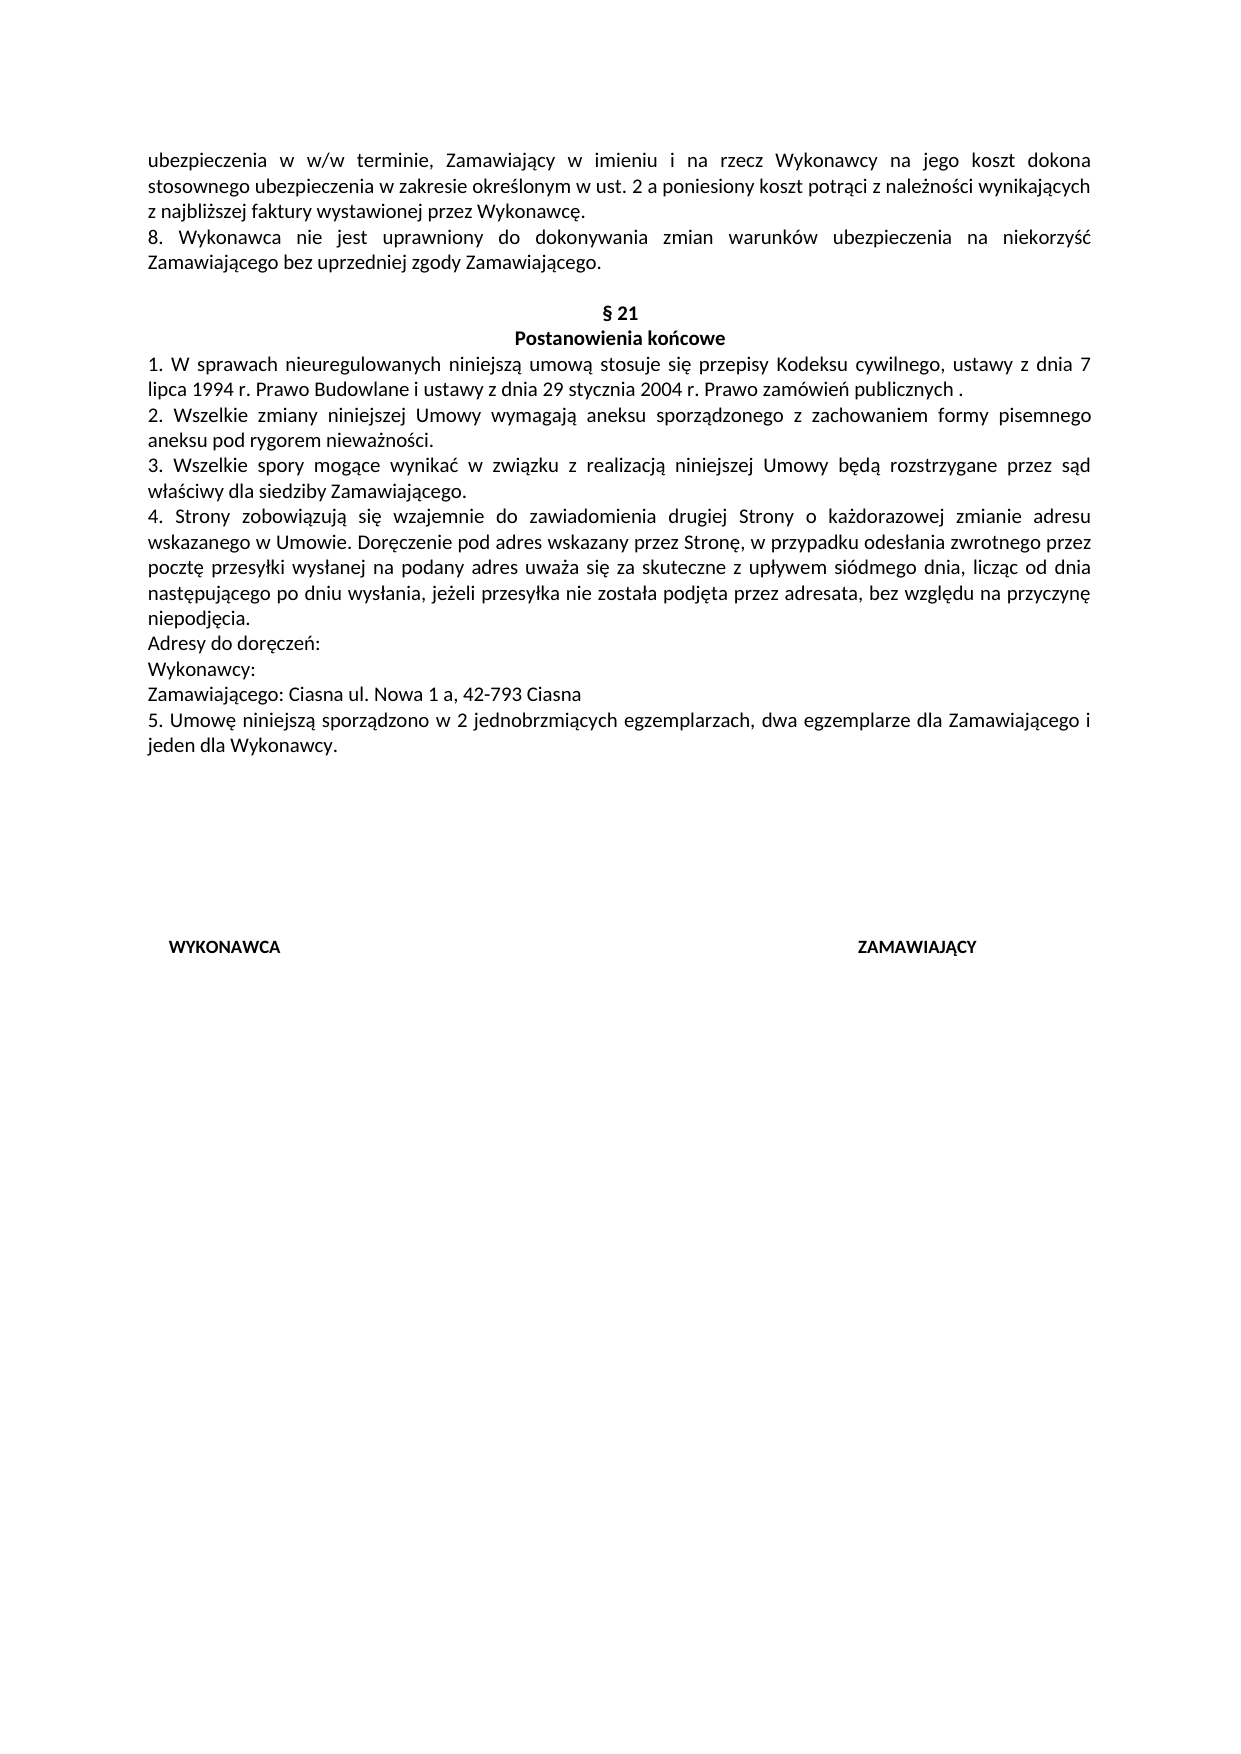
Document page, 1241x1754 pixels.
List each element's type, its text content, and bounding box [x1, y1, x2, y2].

text 4. Strony zobowiązują się wzajemnie do zawiadomienia drugiej Strony o każdorazowej zmianie adresu wskazanego w Umowie. Doręczenie pod adres wskazany przez Stronę, w przypadku odesłania zwrotnego przez pocztę przesyłki wysłanej na podany adres uważa się za skuteczne z upływem siódmego dnia, licząc od dnia następującego po dniu wysłania, jeżeli przesyłka nie została podjęta przez adresata, bez względu na przyczynę niepodjęcia. [148, 503, 1093, 631]
text 3. Wszelkie spory mogące wynikać w związku z realizacją niniejszej Umowy będą rozstrzygane przez sąd właściwy dla siedziby Zamawiającego. [148, 453, 1093, 503]
text § 21 [148, 300, 1093, 326]
text Postanowienia końcowe [148, 326, 1093, 351]
text 8. Wykonawca nie jest uprawniony do dokonywania zmian warunków ubezpieczenia na niekorzyść Zamawiającego bez uprzedniej zgody Zamawiającego. [148, 224, 1093, 275]
text 5. Umowę niniejszą sporządzono w 2 jednobrzmiących egzemplarzach, dwa egzemplarze dla Zamawiającego i jeden dla Wykonawcy. [148, 707, 1093, 758]
text 1. W sprawach nieuregulowanych niniejszą umową stosuje się przepisy Kodeksu cywilnego, ustawy z dnia 7 lipca 1994 r. Prawo Budowlane i ustawy z dnia 29 stycznia 2004 r. Prawo zamówień publicznych . [148, 351, 1093, 402]
text Adresy do doręczeń: [148, 631, 1093, 656]
text Zamawiającego: Ciasna ul. Nowa 1 a, 42-793 Ciasna [148, 681, 1093, 707]
text WYKONAWCA ZAMAWIAJĄCY [148, 936, 1093, 985]
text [148, 148, 1093, 224]
text Wykonawcy: [148, 656, 1093, 681]
text 2. Wszelkie zmiany niniejszej Umowy wymagają aneksu sporządzonego z zachowaniem formy pisemnego aneksu pod rygorem nieważności. [148, 402, 1093, 453]
